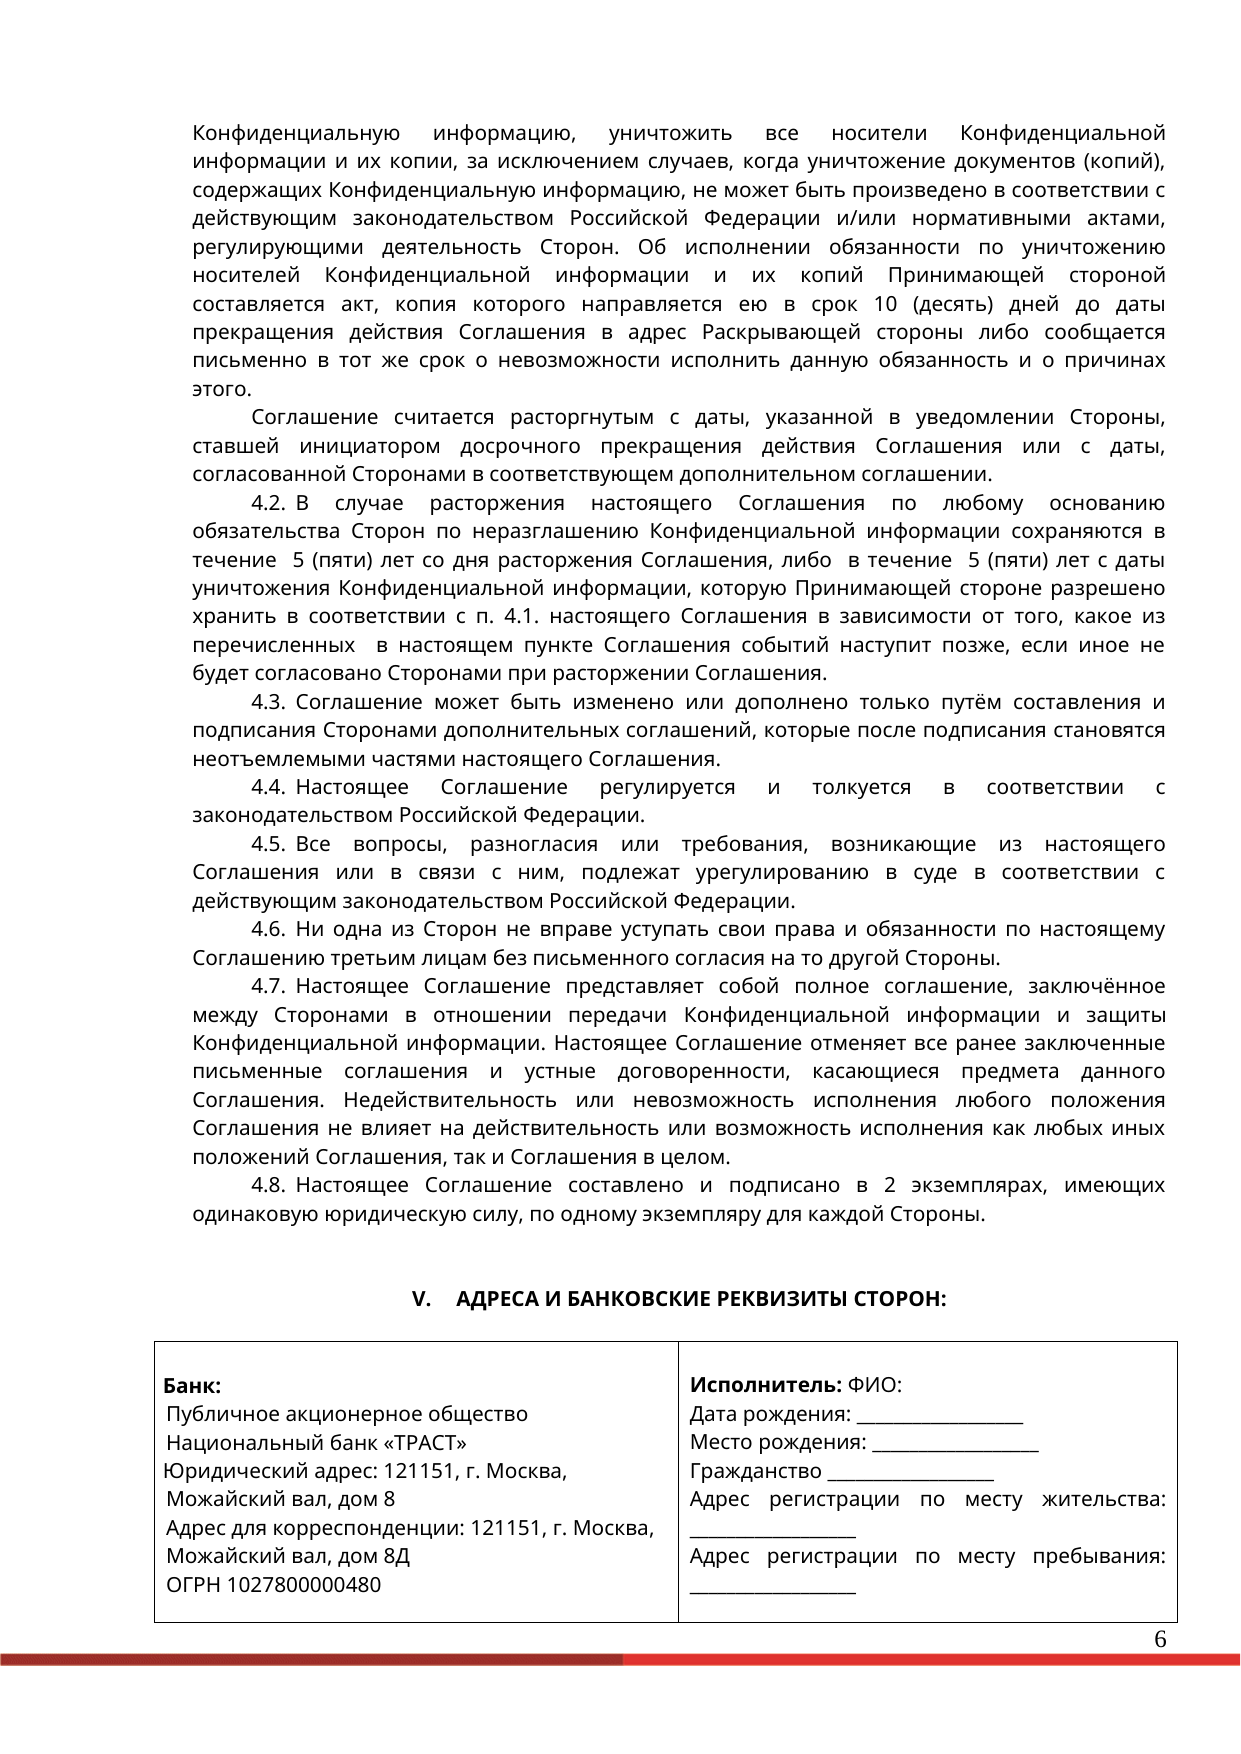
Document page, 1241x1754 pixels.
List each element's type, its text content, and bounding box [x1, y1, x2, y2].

list Настоящее Соглашение составлено и подписано в 2 экземплярах, имеющих одинаковую юридическую силу, по одному экземпляру для каждой Стороны. [192, 1170, 1167, 1227]
list Соглашение может быть изменено или дополнено только путём составления и подписания Сторонами дополнительных соглашений, которые после подписания становятся неотъемлемыми частями настоящего Соглашения. [192, 687, 1167, 772]
list Настоящее Соглашение регулируется и толкуется в соответствии с законодательством Российской Федерации. [192, 772, 1167, 829]
list АДРЕСА И БАНКОВСКИЕ РЕКВИЗИТЫ СТОРОН: [192, 1284, 1167, 1312]
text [192, 118, 1167, 402]
list В случае расторжения настоящего Соглашения по любому основанию обязательства Сторон по неразглашению Конфиденциальной информации сохраняются в течение 5 (пяти) лет со дня расторжения Соглашения, либо в течение 5 (пяти) лет с даты уничтожения Конфиденциальной информации, которую Принимающей стороне разрешено хранить в соответствии с п. 4.1. настоящего Соглашения в зависимости от того, какое из перечисленных в настоящем пункте Соглашения событий наступит позже, если иное не будет согласовано Сторонами при расторжении Соглашения. [192, 488, 1167, 687]
list Ни одна из Сторон не вправе уступать свои права и обязанности по настоящему Соглашению третьим лицам без письменного согласия на то другой Стороны. [192, 914, 1167, 971]
text Соглашение считается расторгнутым с даты, указанной в уведомлении Стороны, ставшей инициатором досрочного прекращения действия Соглашения или с даты, согласованной Сторонами в соответствующем дополнительном соглашении. [192, 402, 1167, 488]
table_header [679, 1342, 1177, 1622]
list Настоящее Соглашение представляет собой полное соглашение, заключённое между Сторонами в отношении передачи Конфиденциальной информации и защиты Конфиденциальной информации. Настоящее Соглашение отменяет все ранее заключенные письменные соглашения и устные договоренности, касающиеся предмета данного Соглашения. Недействительность или невозможность исполнения любого положения Соглашения не влияет на действительность или возможность исполнения как любых иных положений Соглашения, так и Соглашения в целом. [192, 971, 1167, 1170]
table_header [155, 1342, 678, 1622]
picture [0, 1653, 1241, 1666]
list Все вопросы, разногласия или требования, возникающие из настоящего Соглашения или в связи с ним, подлежат урегулированию в суде в соответствии с действующим законодательством Российской Федерации. [192, 829, 1167, 914]
